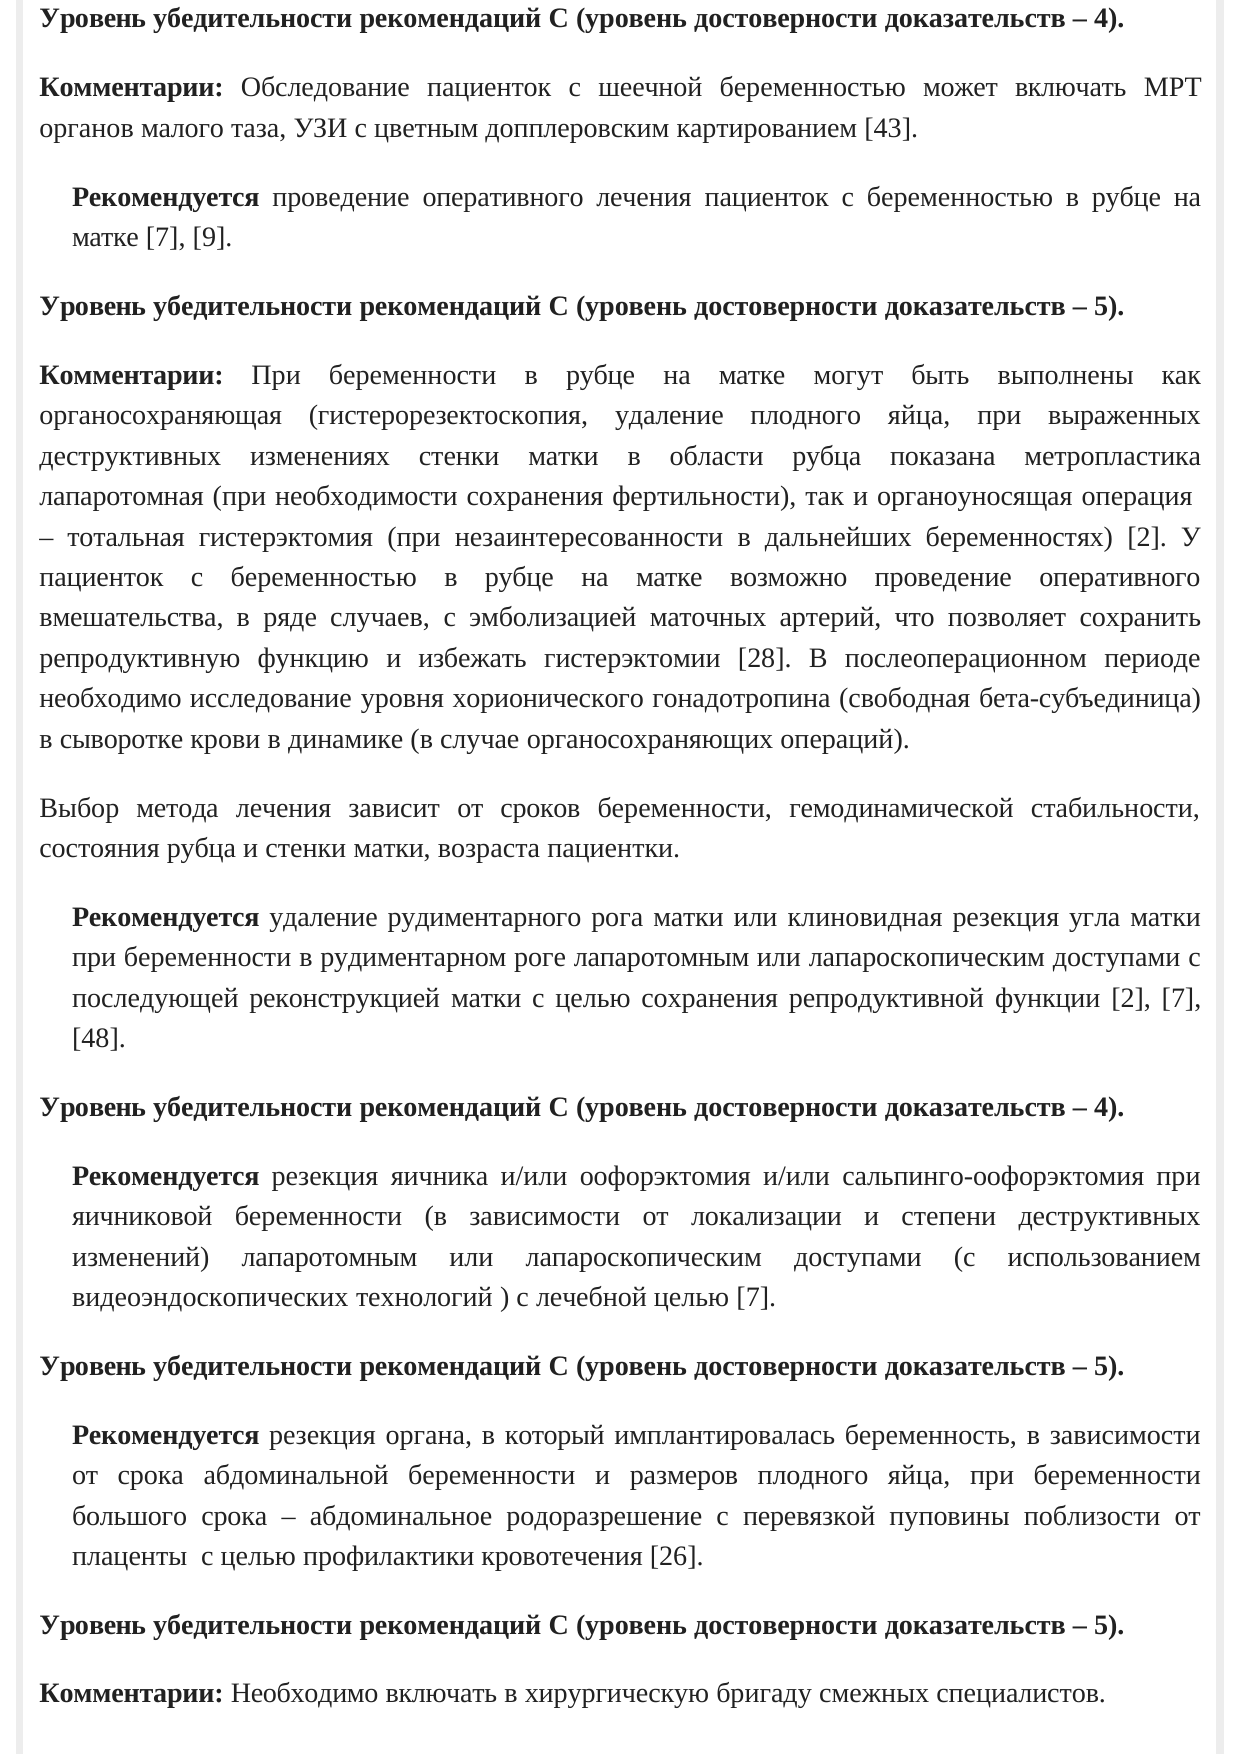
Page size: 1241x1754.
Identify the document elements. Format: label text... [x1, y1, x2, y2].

subtitle Уровень убедительности рекомендаций С (уровень достоверности доказательств – 5). [39, 1349, 1236, 1381]
text Рекомендуется проведение оперативного лечения пациенток с беременностью в рубце на матке [7], [9]. [72, 179, 1201, 252]
text Выбор метода лечения зависит от сроков беременности, гемодинамической стабильности, состояния рубца и стенки матки, возраста пациентки. [39, 791, 1200, 863]
text – тотальная гистерэктомия (при незаинтересованности в дальнейших беременностях) [2]. У пациенток с беременностью в рубце на матке возможно проведение оперативного вмешательства, в ряде случаев, с эмболизацией маточных артерий, что позволяет сохранить репродуктивную функцию и избежать гистерэктомии [28]. В послеоперационном периоде необходимо исследование уровня хорионического гонадотропина (свободная бета-субъединица) в сыворотке крови в динамике (в случае органосохраняющих операций). [39, 520, 1201, 754]
subtitle Уровень убедительности рекомендаций С (уровень достоверности доказательств – 4). [39, 1, 1236, 34]
text Рекомендуется удаление рудиментарного рога матки или клиновидная резекция угла матки при беременности в рудиментарном роге лапаротомным или лапароскопическим доступами с последующей реконструкцией матки с целью сохранения репродуктивной функции [2], [7], [48]. [72, 900, 1201, 1053]
text Уровень убедительности рекомендаций С (уровень достоверности доказательств – 5). Комментарии: Необходимо включать в хирургическую бригаду смежных специалистов. [39, 1608, 1201, 1709]
text Комментарии: Обследование пациенток с шеечной беременностью может включать МРТ органов малого таза, УЗИ с цветным допплеровским картированием [43]. [39, 70, 1201, 143]
text Комментарии: При беременности в рубце на матке могут быть выполнены как органосохраняющая (гистерорезектоскопия, удаление плодного яйца, при выраженных деструктивных изменениях стенки матки в области рубца показана метропластика лапаротомная (при необходимости сохранения фертильности), так и органоуносящая операция [39, 358, 1201, 511]
subtitle Уровень убедительности рекомендаций С (уровень достоверности доказательств – 4). [39, 1090, 1236, 1122]
text Рекомендуется резекция органа, в который имплантировалась беременность, в зависимости от срока абдоминальной беременности и размеров плодного яйца, при беременности большого срока – абдоминальное родоразрешение с перевязкой пуповины поблизости от плаценты с целью профилактики кровотечения [26]. [72, 1418, 1201, 1571]
subtitle Уровень убедительности рекомендаций С (уровень достоверности доказательств – 5). [39, 289, 1236, 321]
text Рекомендуется резекция яичника и/или оофорэктомия и/или сальпинго-оофорэктомия при яичниковой беременности (в зависимости от локализации и степени деструктивных изменений) лапаротомным или лапароскопическим доступами (с использованием видеоэндоскопических технологий ) с лечебной целью [7]. [72, 1159, 1201, 1312]
